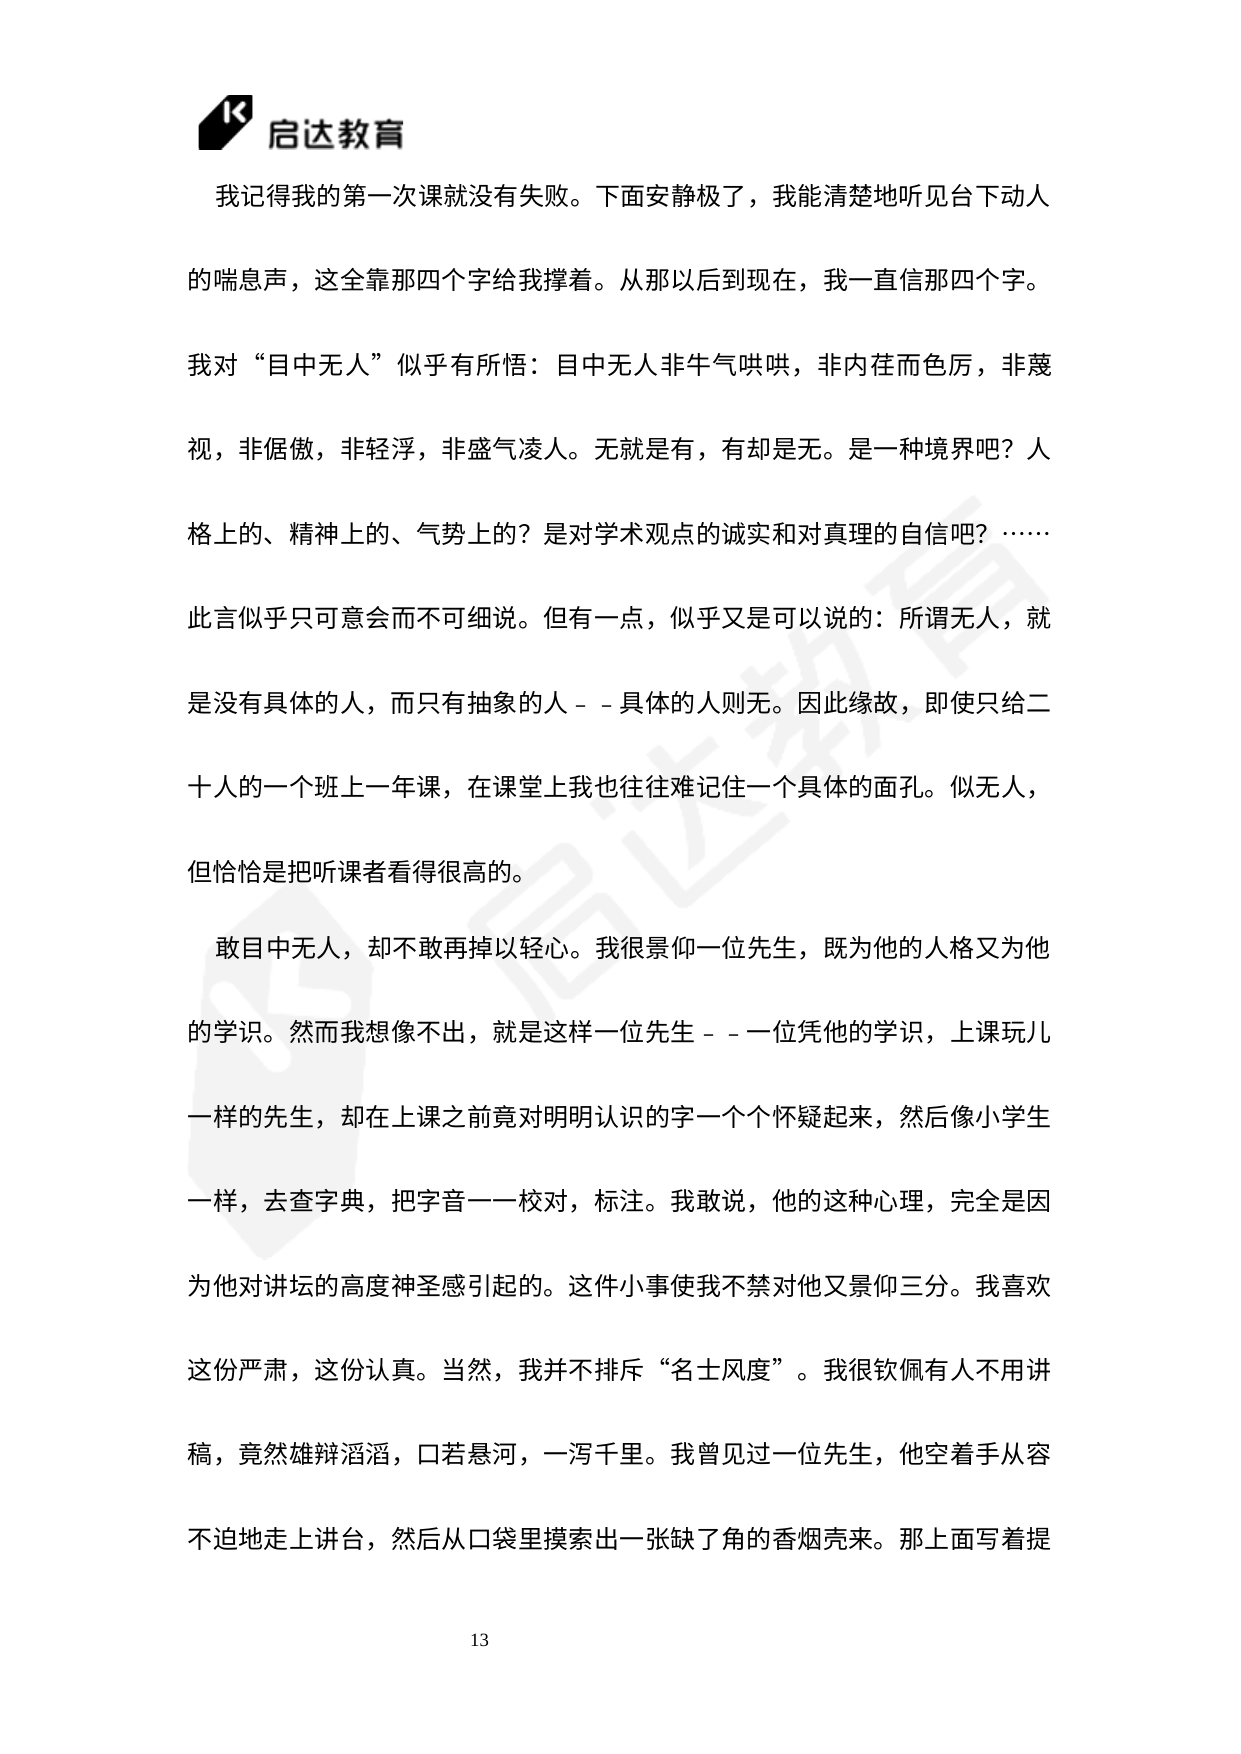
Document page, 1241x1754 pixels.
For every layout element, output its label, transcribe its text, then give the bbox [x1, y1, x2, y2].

picture [198, 95, 404, 150]
text 我记得我的第一次课就没有失败。下面安静极了，我能清楚地听见台下动人的喘息声，这全靠那四个字给我撑着。从那以后到现在，我一直信那四个字。我对“目中无人”似乎有所悟：目中无人非牛气哄哄，非内荏而色厉，非蔑视，非倨傲，非轻浮，非盛气凌人。无就是有，有却是无。是一种境界吧？人格上的、精神上的、气势上的？是对学术观点的诚实和对真理的自信吧？……此言似乎只可意会而不可细说。但有一点，似乎又是可以说的：所谓无人，就是没有具体的人，而只有抽象的人﹣﹣具体的人则无。因此缘故，即使只给二十人的一个班上一年课，在课堂上我也往往难记住一个具体的面孔。似无人，但恰恰是把听课者看得很高的。 [187, 162, 1053, 903]
